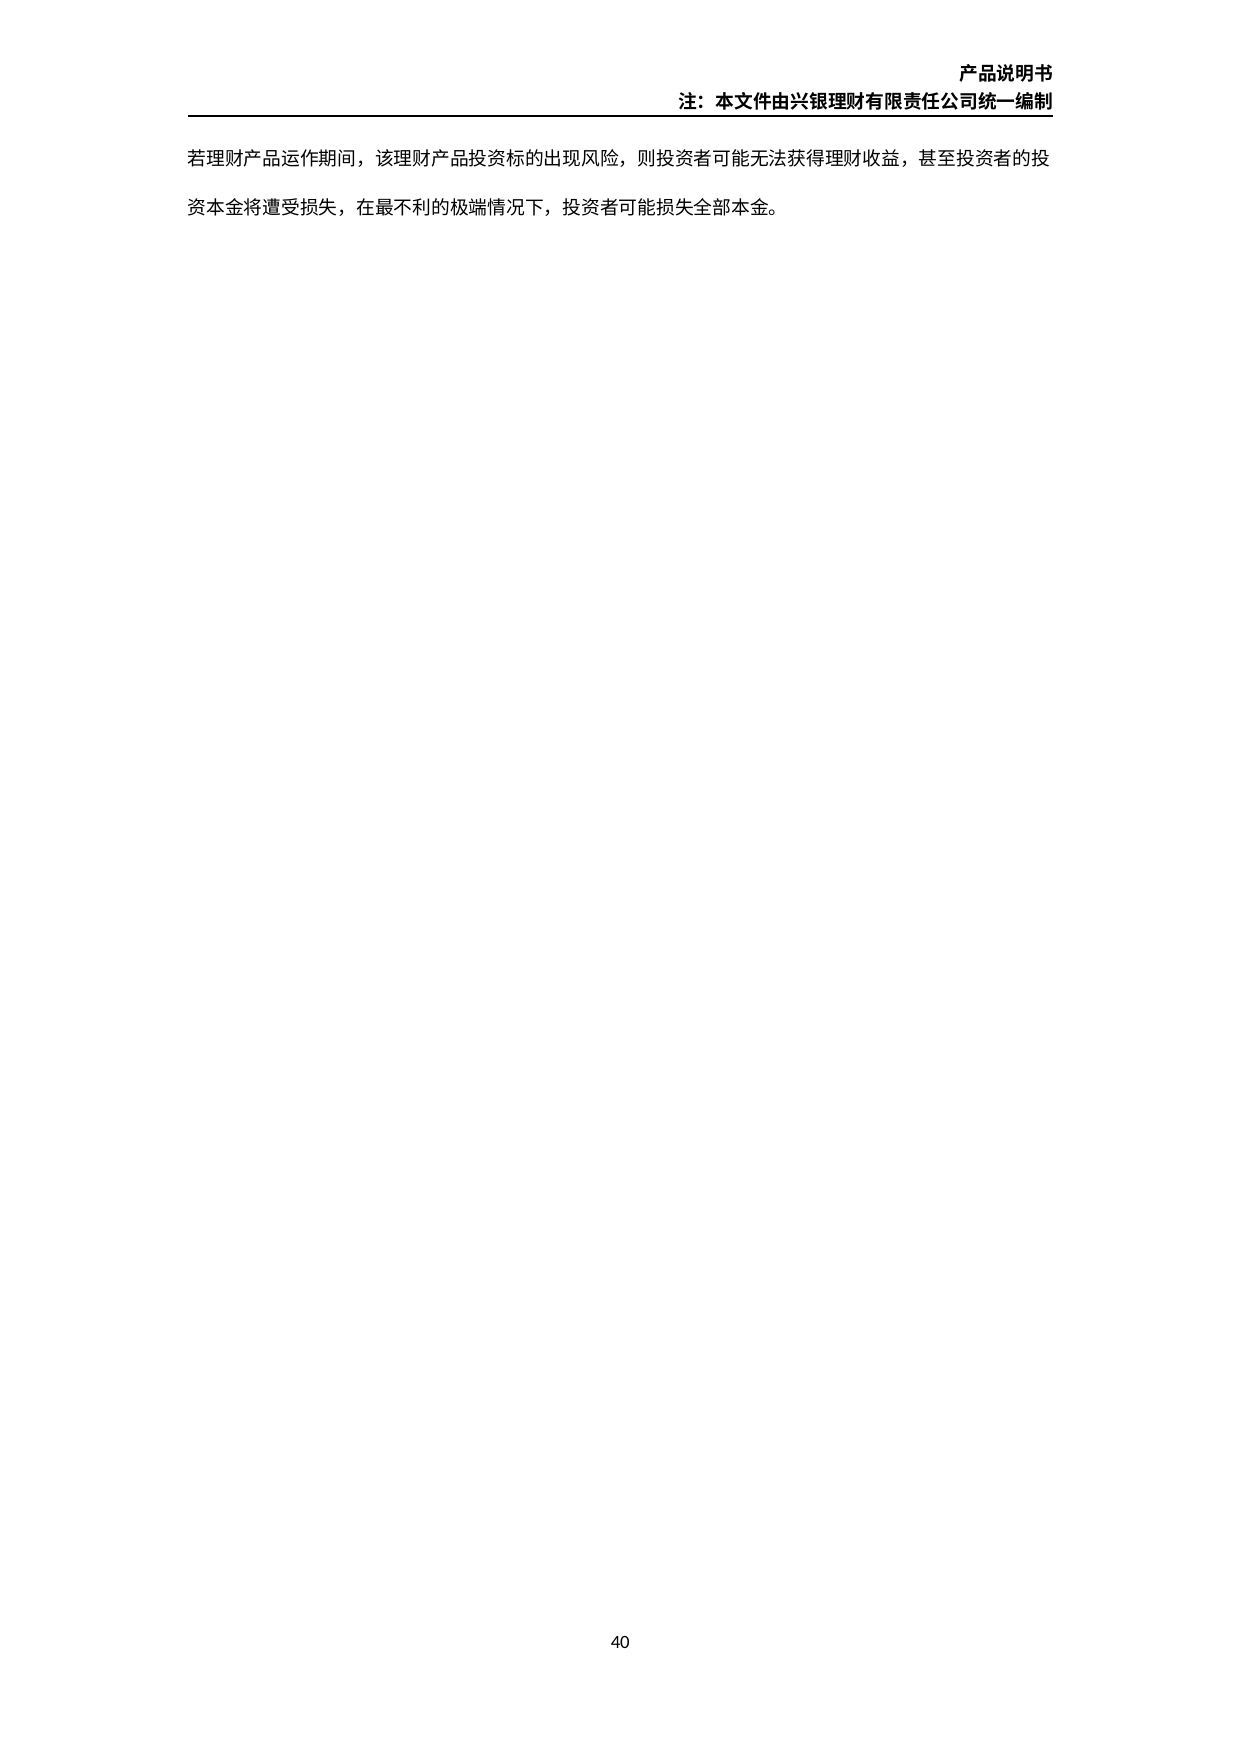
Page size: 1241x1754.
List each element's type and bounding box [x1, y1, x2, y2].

text [187, 141, 1053, 222]
